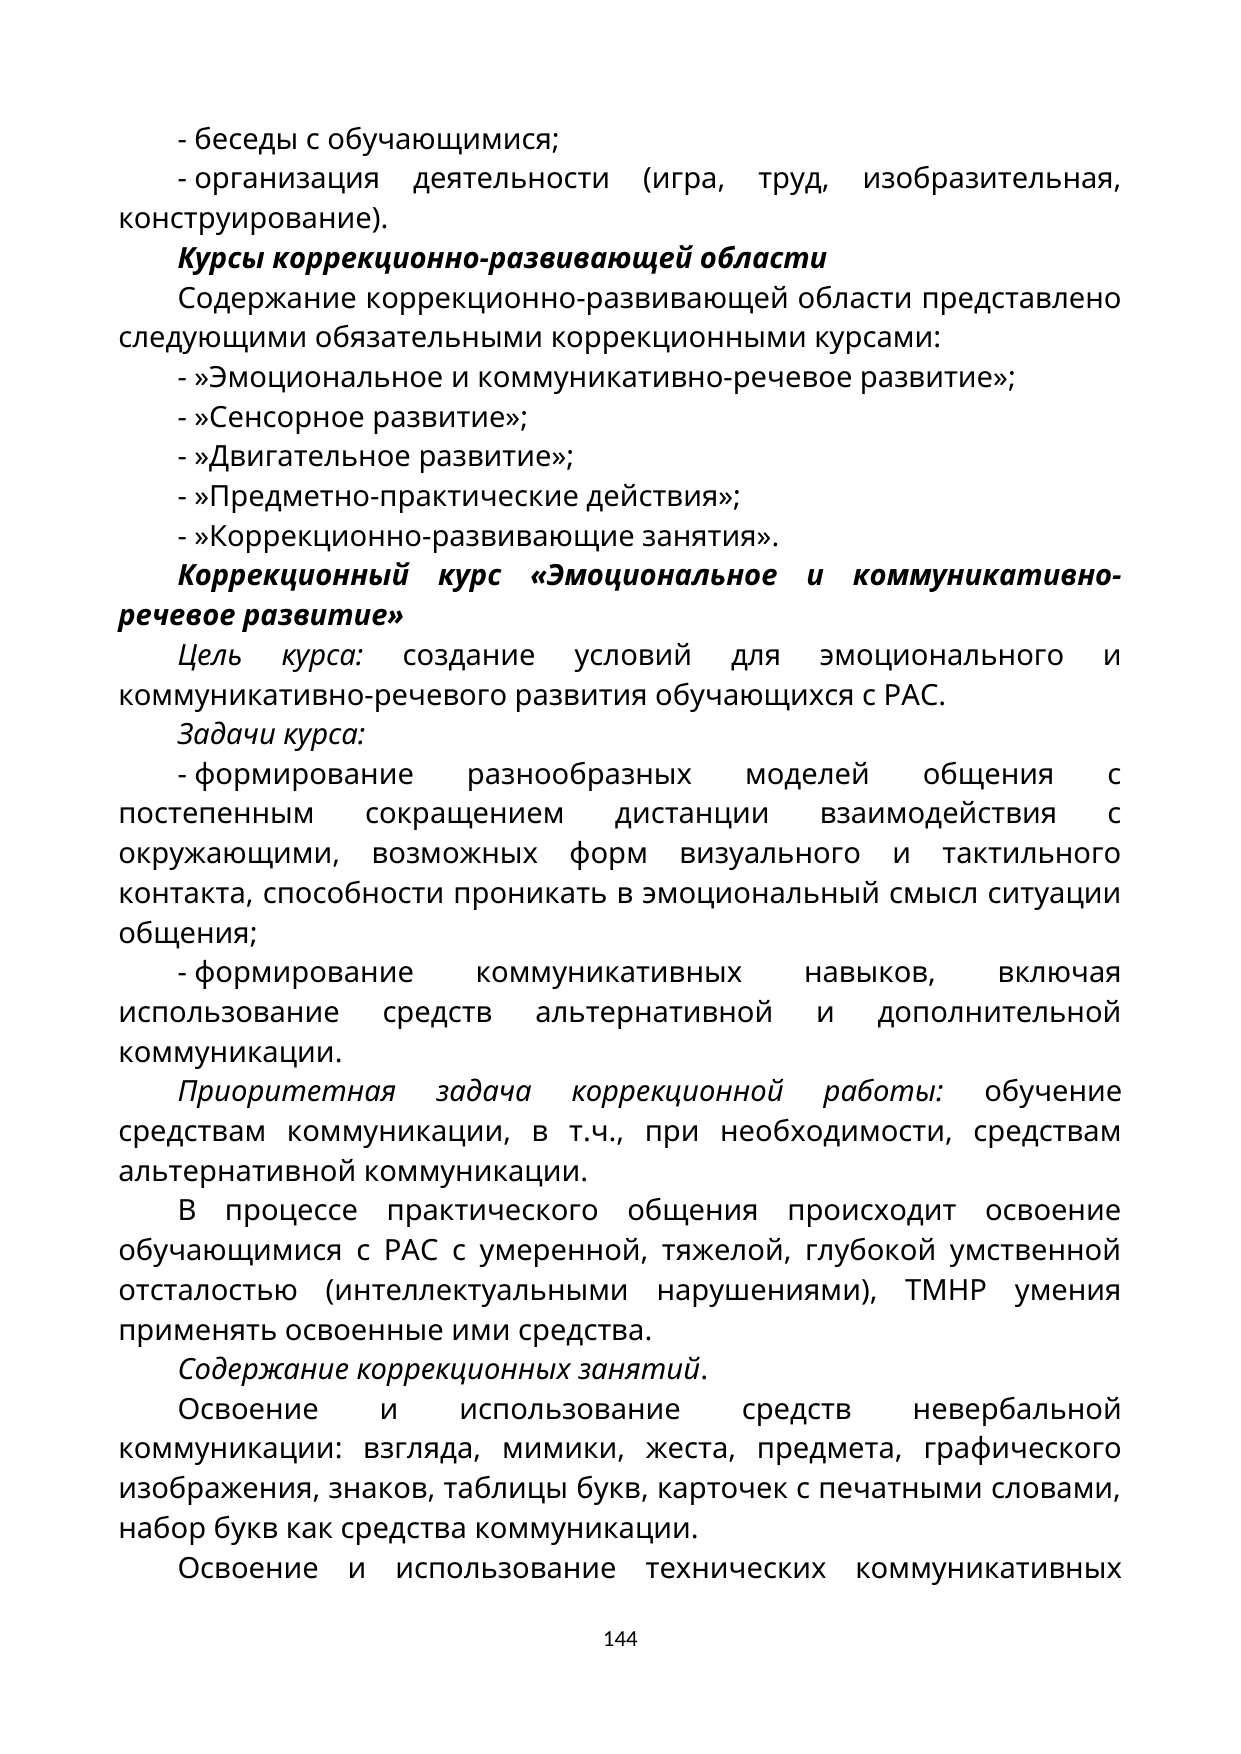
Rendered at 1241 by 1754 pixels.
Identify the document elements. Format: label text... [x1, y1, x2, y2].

text Содержание коррекционных занятий. [118, 1348, 1122, 1388]
text - формирование разнообразных моделей общения с постепенным сокращением дистанции взаимодействия с окружающими, возможных форм визуального и тактильного контакта, способности проникать в эмоциональный смысл ситуации общения; [118, 753, 1122, 952]
text - »Двигательное развитие»; [118, 436, 1122, 475]
text Задачи курса: [118, 713, 1122, 753]
text В процессе практического общения происходит освоение обучающимися с РАС с умеренной, тяжелой, глубокой умственной отсталостью (интеллектуальными нарушениями), ТМНР умения применять освоенные ими средства. [118, 1190, 1122, 1348]
text - »Эмоциональное и коммуникативно-речевое развитие»; [118, 356, 1122, 396]
text - »Сенсорное развитие»; [118, 396, 1122, 436]
text Приоритетная задача коррекционной работы: обучение средствам коммуникации, в т.ч., при необходимости, средствам альтернативной коммуникации. [118, 1071, 1122, 1190]
text Содержание коррекционно-развивающей области представлено следующими обязательными коррекционными курсами: [118, 277, 1122, 356]
text Курсы коррекционно-развивающей области [118, 237, 1122, 277]
text - беседы с обучающимися; [118, 118, 1122, 158]
text Коррекционный курс «Эмоциональное и коммуникативно-речевое развитие» [118, 555, 1122, 634]
text - »Коррекционно-развивающие занятия». [118, 515, 1122, 555]
text Цель курса: создание условий для эмоционального и коммуникативно-речевого развития обучающихся с РАС. [118, 634, 1122, 713]
text - формирование коммуникативных навыков, включая использование средств альтернативной и дополнительной коммуникации. [118, 952, 1122, 1071]
text Освоение и использование средств невербальной коммуникации: взгляда, мимики, жеста, предмета, графического изображения, знаков, таблицы букв, карточек с печатными словами, набор букв как средства коммуникации. [118, 1388, 1122, 1547]
text - »Предметно-практические действия»; [118, 475, 1122, 515]
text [118, 1547, 1122, 1587]
text - организация деятельности (игра, труд, изобразительная, конструирование). [118, 158, 1122, 237]
